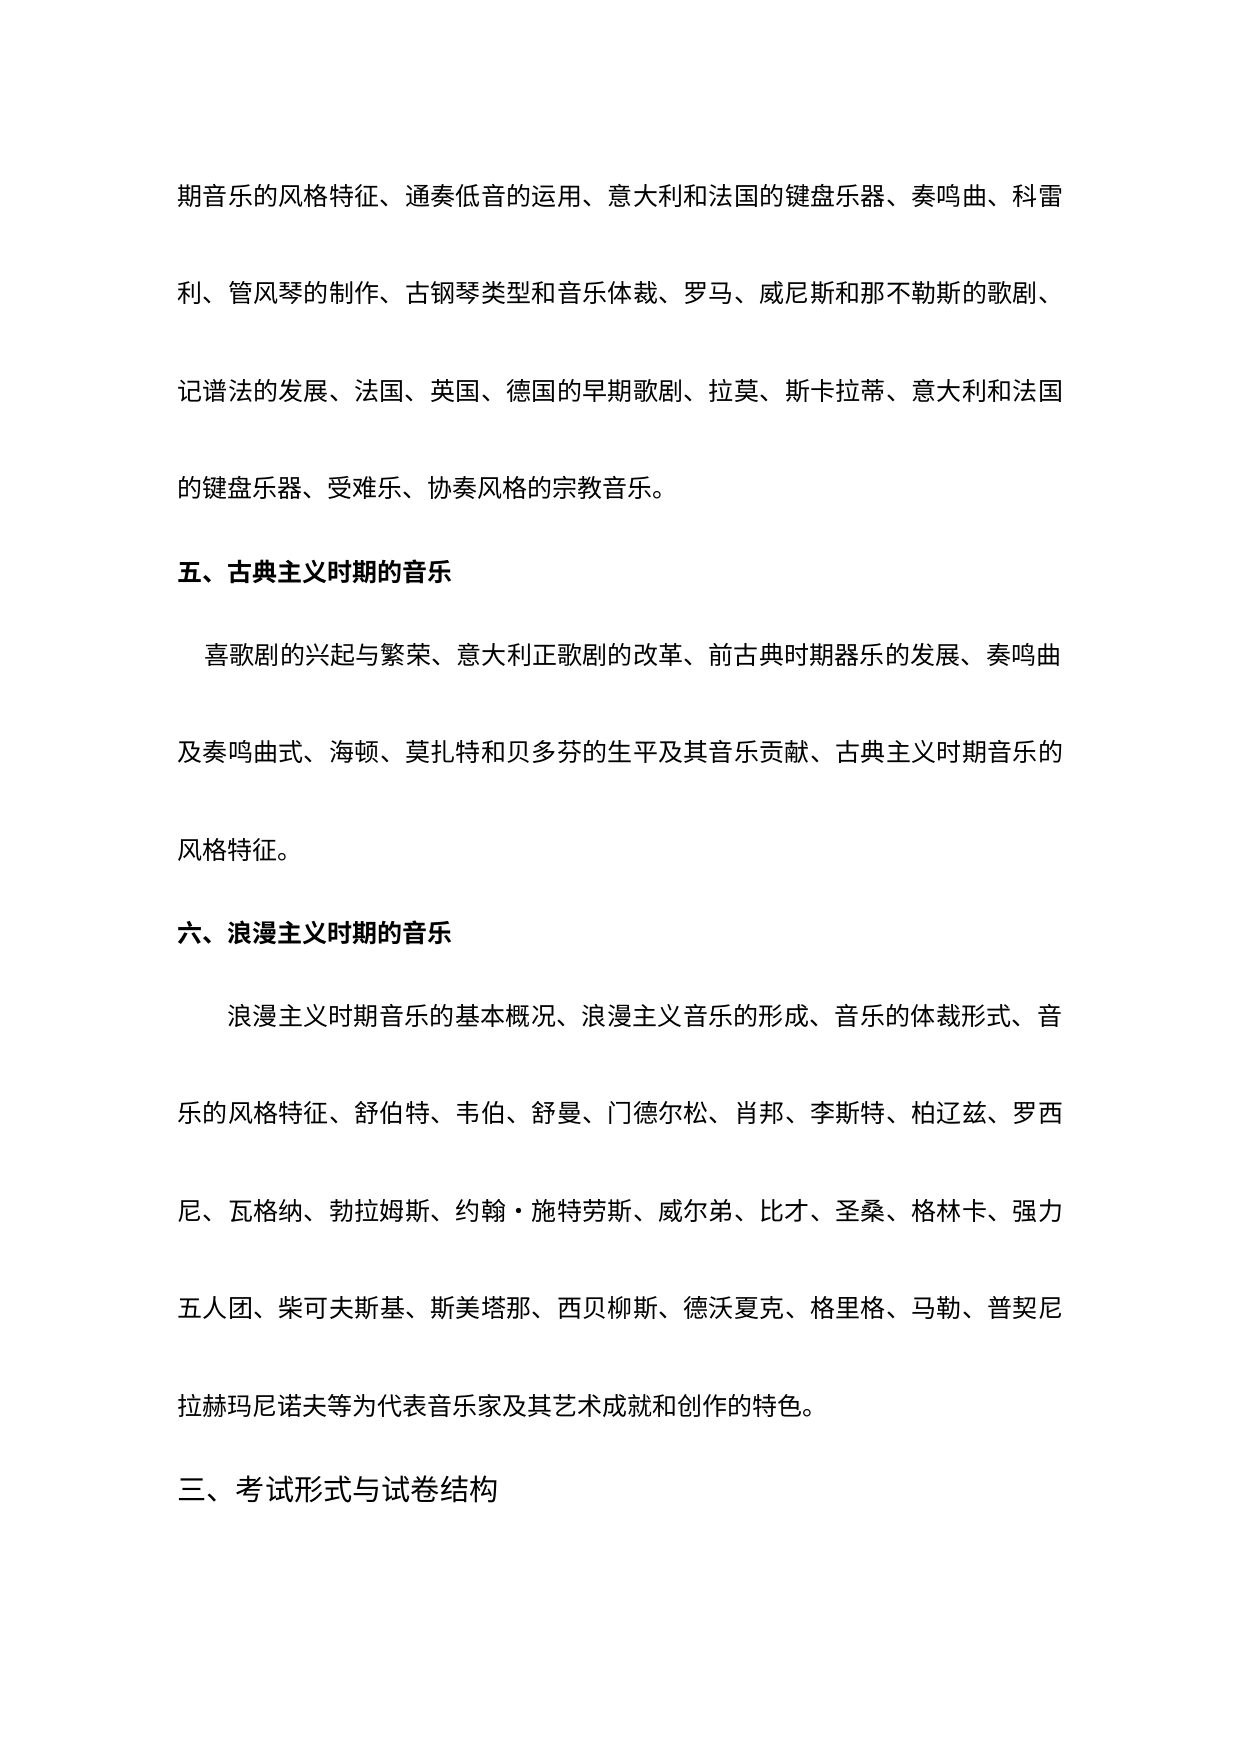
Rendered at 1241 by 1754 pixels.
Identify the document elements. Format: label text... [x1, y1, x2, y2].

text 三、考试形式与试卷结构 [177, 1455, 1063, 1520]
text 六、浪漫主义时期的音乐 [177, 899, 1063, 964]
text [177, 162, 1063, 519]
text 喜歌剧的兴起与繁荣、意大利正歌剧的改革、前古典时期器乐的发展、奏鸣曲及奏鸣曲式、海顿、莫扎特和贝多芬的生平及其音乐贡献、古典主义时期音乐的风格特征。 [177, 621, 1063, 881]
text 浪漫主义时期音乐的基本概况、浪漫主义音乐的形成、音乐的体裁形式、音乐的风格特征、舒伯特、韦伯、舒曼、门德尔松、肖邦、李斯特、柏辽兹、罗西尼、瓦格纳、勃拉姆斯、约翰•施特劳斯、威尔弟、比才、圣桑、格林卡、强力五人团、柴可夫斯基、斯美塔那、西贝柳斯、德沃夏克、格里格、马勒、普契尼、拉赫玛尼诺夫等为代表音乐家及其艺术成就和创作的特色。 [177, 982, 1063, 1437]
text 五、古典主义时期的音乐 [177, 538, 1063, 603]
